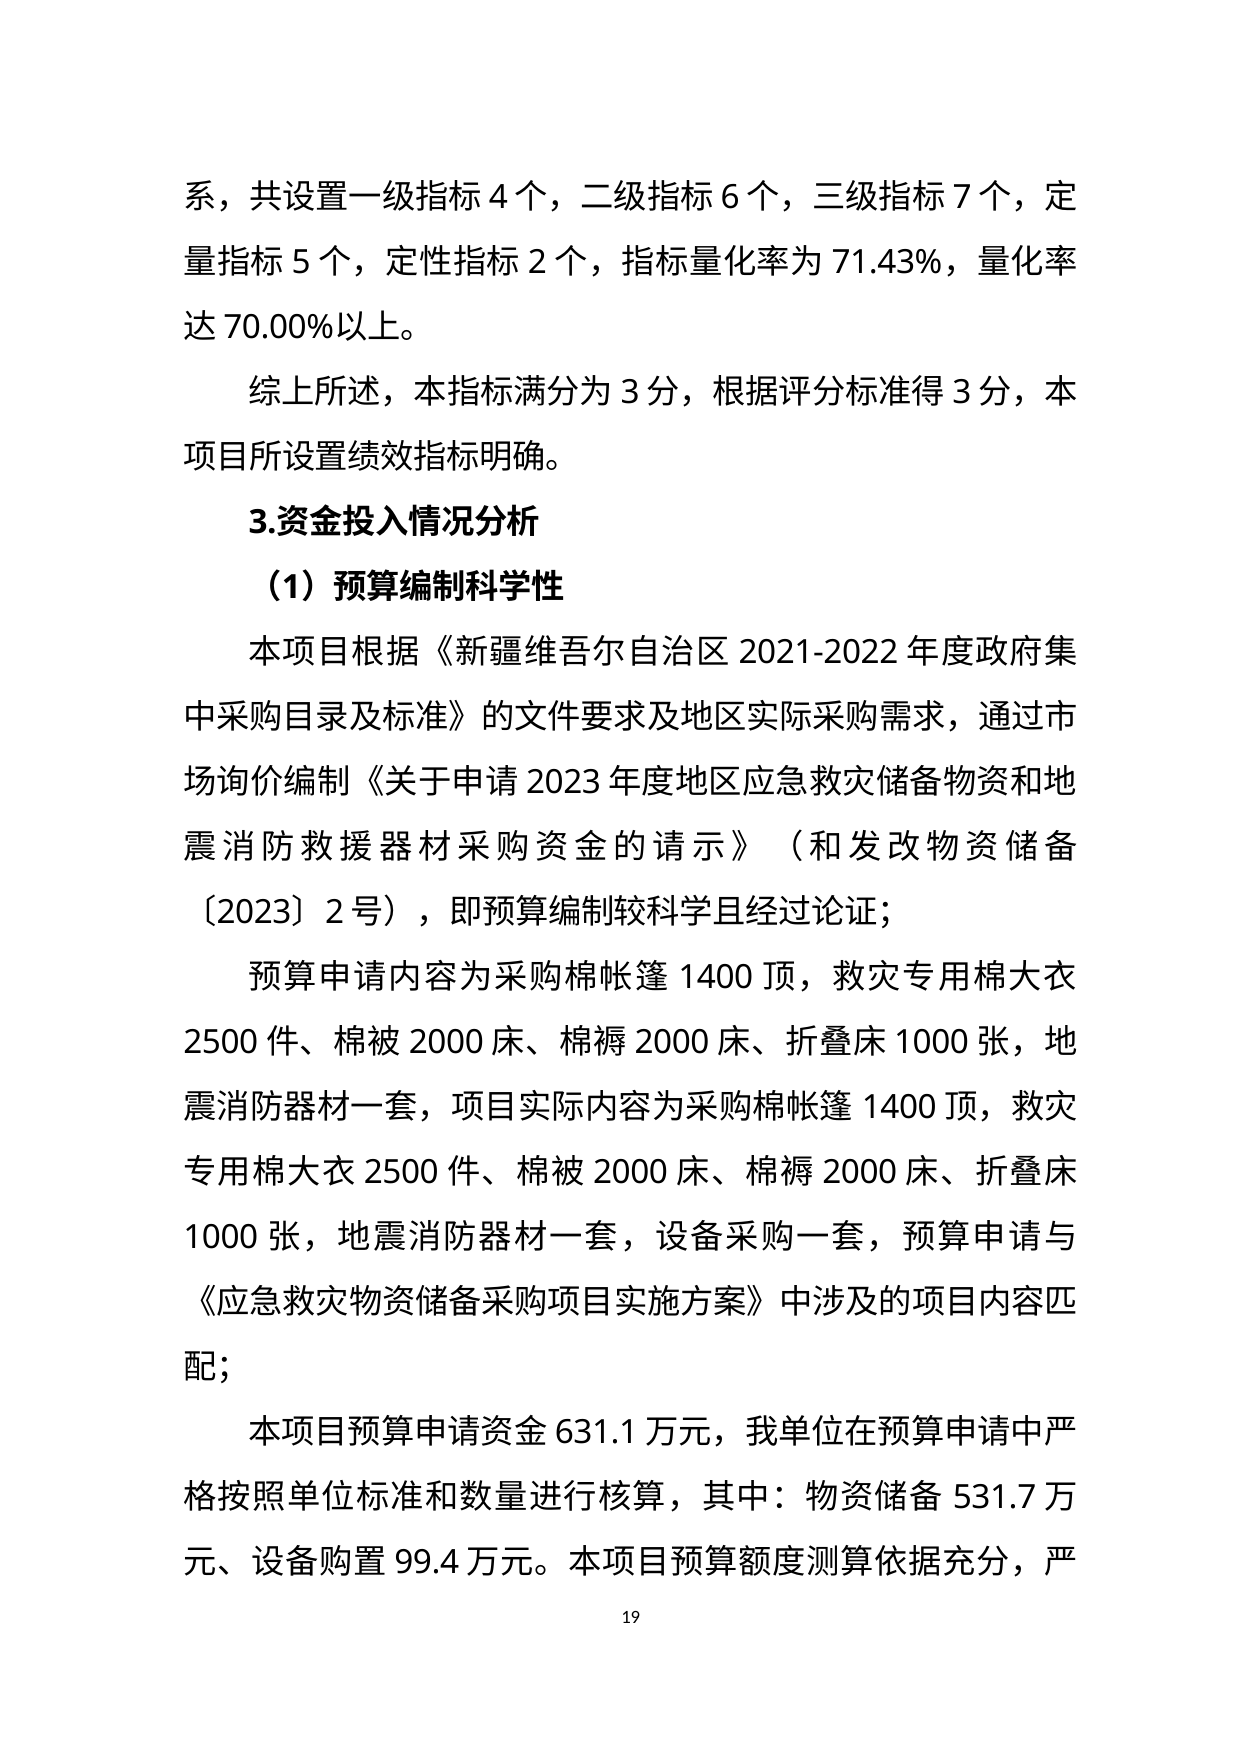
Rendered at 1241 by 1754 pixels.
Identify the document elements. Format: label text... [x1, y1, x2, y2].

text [183, 1397, 1078, 1592]
text 3.资金投入情况分析 [183, 487, 1078, 552]
text 综上所述，本指标满分为3分，根据评分标准得3分，本项目所设置绩效指标明确。 [183, 357, 1078, 487]
text 预算申请内容为采购棉帐篷1400顶，救灾专用棉大衣2500件、棉被2000床、棉褥2000床、折叠床1000张，地震消防器材一套，项目实际内容为采购棉帐篷1400顶，救灾专用棉大衣2500件、棉被2000床、棉褥2000床、折叠床1000张，地震消防器材一套，设备采购一套，预算申请与《应急救灾物资储备采购项目实施方案》中涉及的项目内容匹配； [183, 942, 1078, 1397]
text 本项目根据《新疆维吾尔自治区2021-2022年度政府集中采购目录及标准》的文件要求及地区实际采购需求，通过市场询价编制《关于申请2023年度地区应急救灾储备物资和地震消防救援器材采购资金的请示》（和发改物资储备〔2023〕2号），即预算编制较科学且经过论证； [183, 617, 1078, 942]
text （1）预算编制科学性 [183, 552, 1078, 617]
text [183, 162, 1078, 357]
